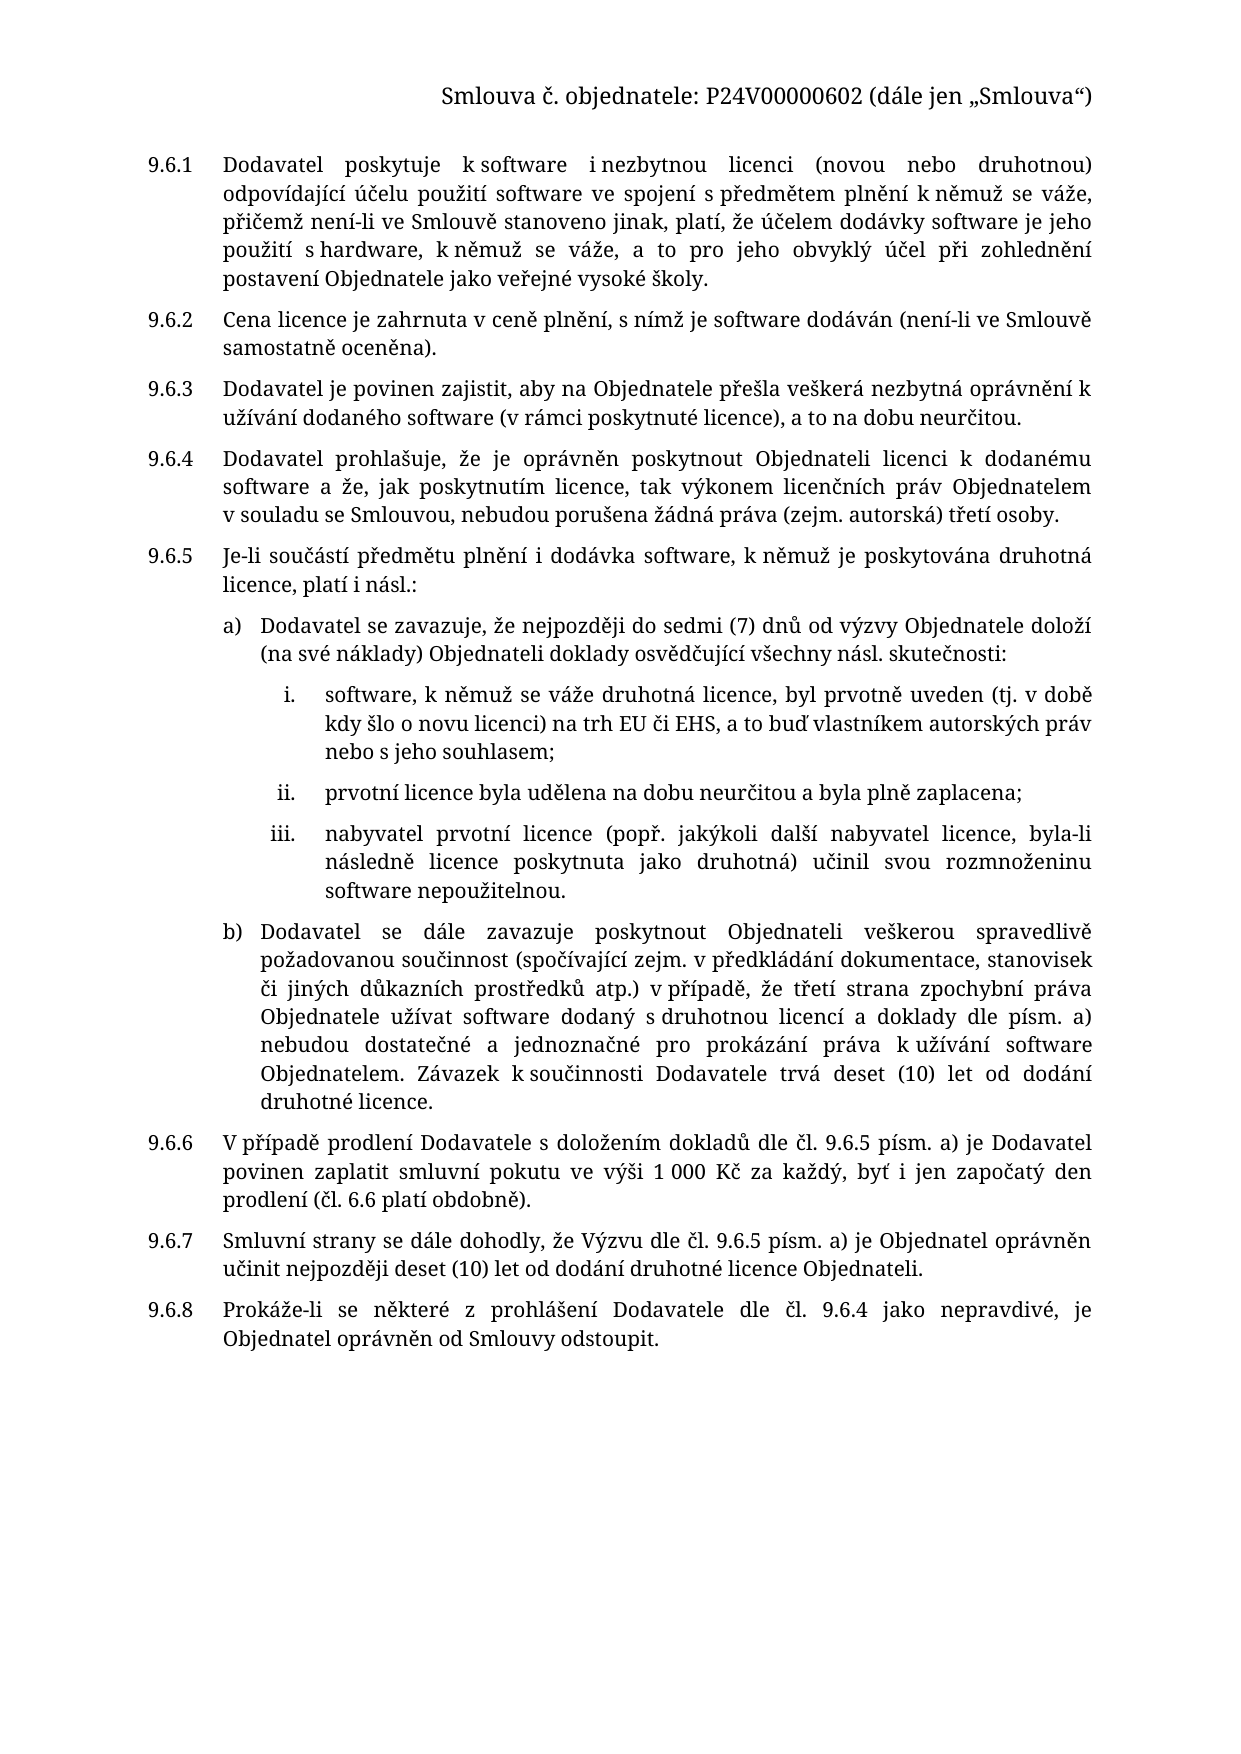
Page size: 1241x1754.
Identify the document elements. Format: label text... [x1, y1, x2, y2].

list software, k němuž se váže druhotná licence, byl prvotně uveden (tj. v době kdy šlo o novu licenci) na trh EU či EHS, a to buď vlastníkem autorských práv nebo s jeho souhlasem; [295, 680, 1093, 766]
list prvotní licence byla udělena na dobu neurčitou a byla plně zaplacena; [295, 778, 1093, 806]
list Prokáže-li se některé z prohlášení Dodavatele dle čl. 9.6.4 jako nepravdivé, je Objednatel oprávněn od Smlouvy odstoupit. [148, 1296, 1093, 1352]
list Dodavatel je povinen zajistit, aby na Objednatele přešla veškerá nezbytná oprávnění k užívání dodaného software (v rámci poskytnuté licence), a to na dobu neurčitou. [148, 374, 1093, 431]
list Dodavatel se zavazuje, že nejpozději do sedmi (7) dnů od výzvy Objednatele doloží (na své náklady) Objednateli doklady osvědčující všechny násl. skutečnosti: [223, 611, 1093, 668]
list nabyvatel prvotní licence (popř. jakýkoli další nabyvatel licence, byla-li následně licence poskytnuta jako druhotná) učinil svou rozmnoženinu software nepoužitelnou. [295, 819, 1093, 904]
list Je-li součástí předmětu plnění i dodávka software, k němuž je poskytována druhotná licence, platí i násl.: [148, 541, 1093, 598]
list Cena licence je zahrnuta v ceně plnění, s nímž je software dodáván (není-li ve Smlouvě samostatně oceněna). [148, 305, 1093, 362]
list Smluvní strany se dále dohodly, že Výzvu dle čl. 9.6.5 písm. a) je Objednatel oprávněn učinit nejpozději deset (10) let od dodání druhotné licence Objednateli. [148, 1226, 1093, 1283]
list Dodavatel poskytuje k software i nezbytnou licenci (novou nebo druhotnou) odpovídající účelu použití software ve spojení s předmětem plnění k němuž se váže, přičemž není-li ve Smlouvě stanoveno jinak, platí, že účelem dodávky software je jeho použití s hardware, k němuž se váže, a to pro jeho obvyklý účel při zohlednění postavení Objednatele jako veřejné vysoké školy. [148, 150, 1093, 292]
list Dodavatel se dále zavazuje poskytnout Objednateli veškerou spravedlivě požadovanou součinnost (spočívající zejm. v předkládání dokumentace, stanovisek či jiných důkazních prostředků atp.) v případě, že třetí strana zpochybní práva Objednatele užívat software dodaný s druhotnou licencí a doklady dle písm. a) nebudou dostatečné a jednoznačné pro prokázání práva k užívání software Objednatelem. Závazek k součinnosti Dodavatele trvá deset (10) let od dodání druhotné licence. [223, 917, 1093, 1116]
list V případě prodlení Dodavatele s doložením dokladů dle čl. 9.6.5 písm. a) je Dodavatel povinen zaplatit smluvní pokutu ve výši 1 000 Kč za každý, byť i jen započatý den prodlení (čl. 6.6 platí obdobně). [148, 1128, 1093, 1214]
list Dodavatel prohlašuje, že je oprávněn poskytnout Objednateli licenci k dodanému software a že, jak poskytnutím licence, tak výkonem licenčních práv Objednatelem v souladu se Smlouvou, nebudou porušena žádná práva (zejm. autorská) třetí osoby. [148, 444, 1093, 529]
